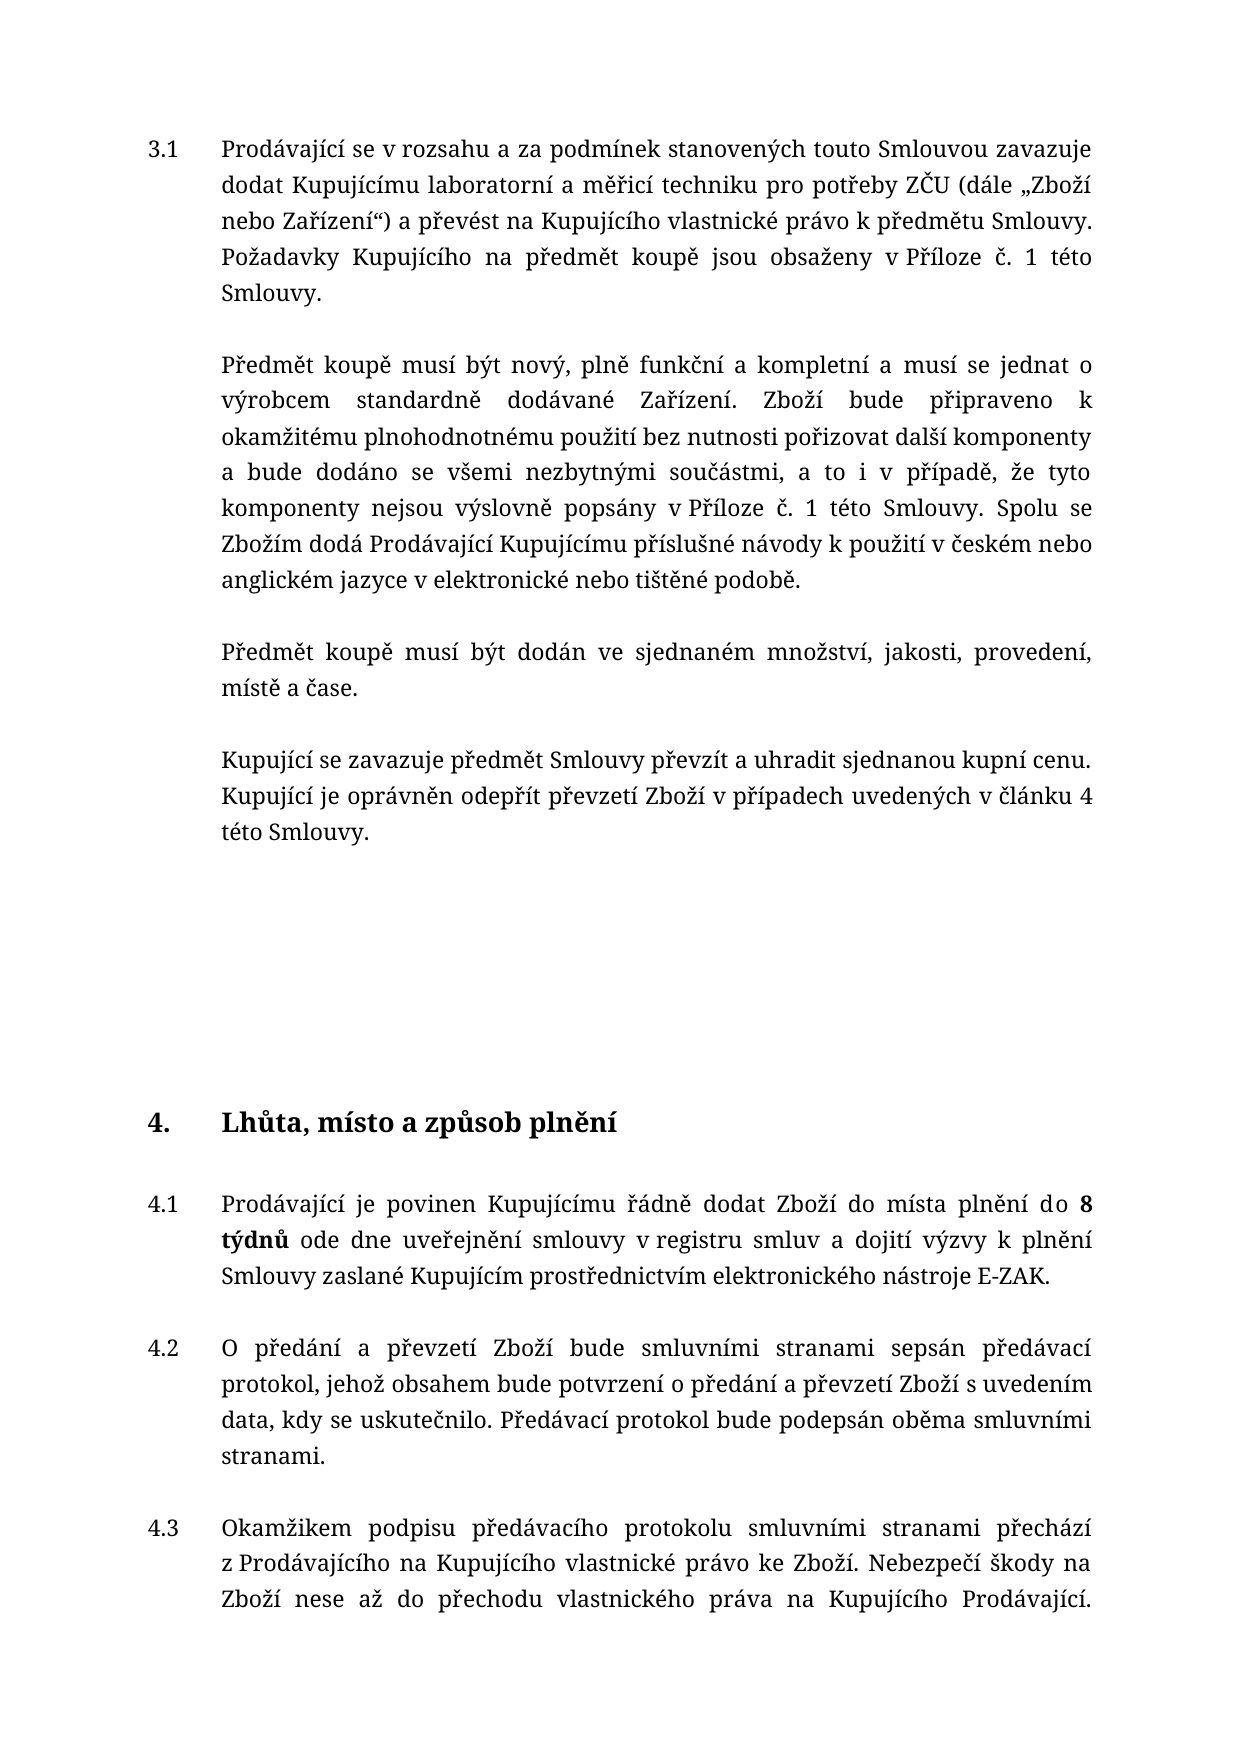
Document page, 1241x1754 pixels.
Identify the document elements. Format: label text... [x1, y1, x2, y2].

text Kupující se zavazuje předmět Smlouvy převzít a uhradit sjednanou kupní cenu. Kupující je oprávněn odepřít převzetí Zboží v případech uvedených v článku 4 této Smlouvy. [221, 744, 1093, 847]
text 3.1 Prodávající se v rozsahu a za podmínek stanovených touto Smlouvou zavazuje dodat Kupujícímu laboratorní a měřicí techniku pro potřeby ZČU (dále „Zboží nebo Zařízení“) a převést na Kupujícího vlastnické právo k předmětu Smlouvy. Požadavky Kupujícího na předmět koupě jsou obsaženy v Příloze č. 1 této Smlouvy. [148, 133, 1093, 308]
text Předmět koupě musí být dodán ve sjednaném množství, jakosti, provedení, místě a čase. [221, 636, 1093, 703]
text 4. Lhůta, místo a způsob plnění [148, 1103, 1093, 1140]
text 4.2 O předání a převzetí Zboží bude smluvními stranami sepsán předávací protokol, jehož obsahem bude potvrzení o předání a převzetí Zboží s uvedením data, kdy se uskutečnilo. Předávací protokol bude podepsán oběma smluvními stranami. [148, 1332, 1093, 1471]
text Předmět koupě musí být nový, plně funkční a kompletní a musí se jednat o výrobcem standardně dodávané Zařízení. Zboží bude připraveno k okamžitému plnohodnotnému použití bez nutnosti pořizovat další komponenty a bude dodáno se všemi nezbytnými součástmi, a to i v případě, že tyto komponenty nejsou výslovně popsány v Příloze č. 1 této Smlouvy. Spolu se Zbožím dodá Prodávající Kupujícímu příslušné návody k použití v českém nebo anglickém jazyce v elektronické nebo tištěné podobě. [221, 348, 1093, 595]
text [148, 1511, 1093, 1614]
text 4.1 Prodávající je povinen Kupujícímu řádně dodat Zboží do místa plnění do 8 týdnů ode dne uveřejnění smlouvy v registru smluv a dojití výzvy k plnění Smlouvy zaslané Kupujícím prostřednictvím elektronického nástroje E-ZAK. [148, 1188, 1093, 1291]
